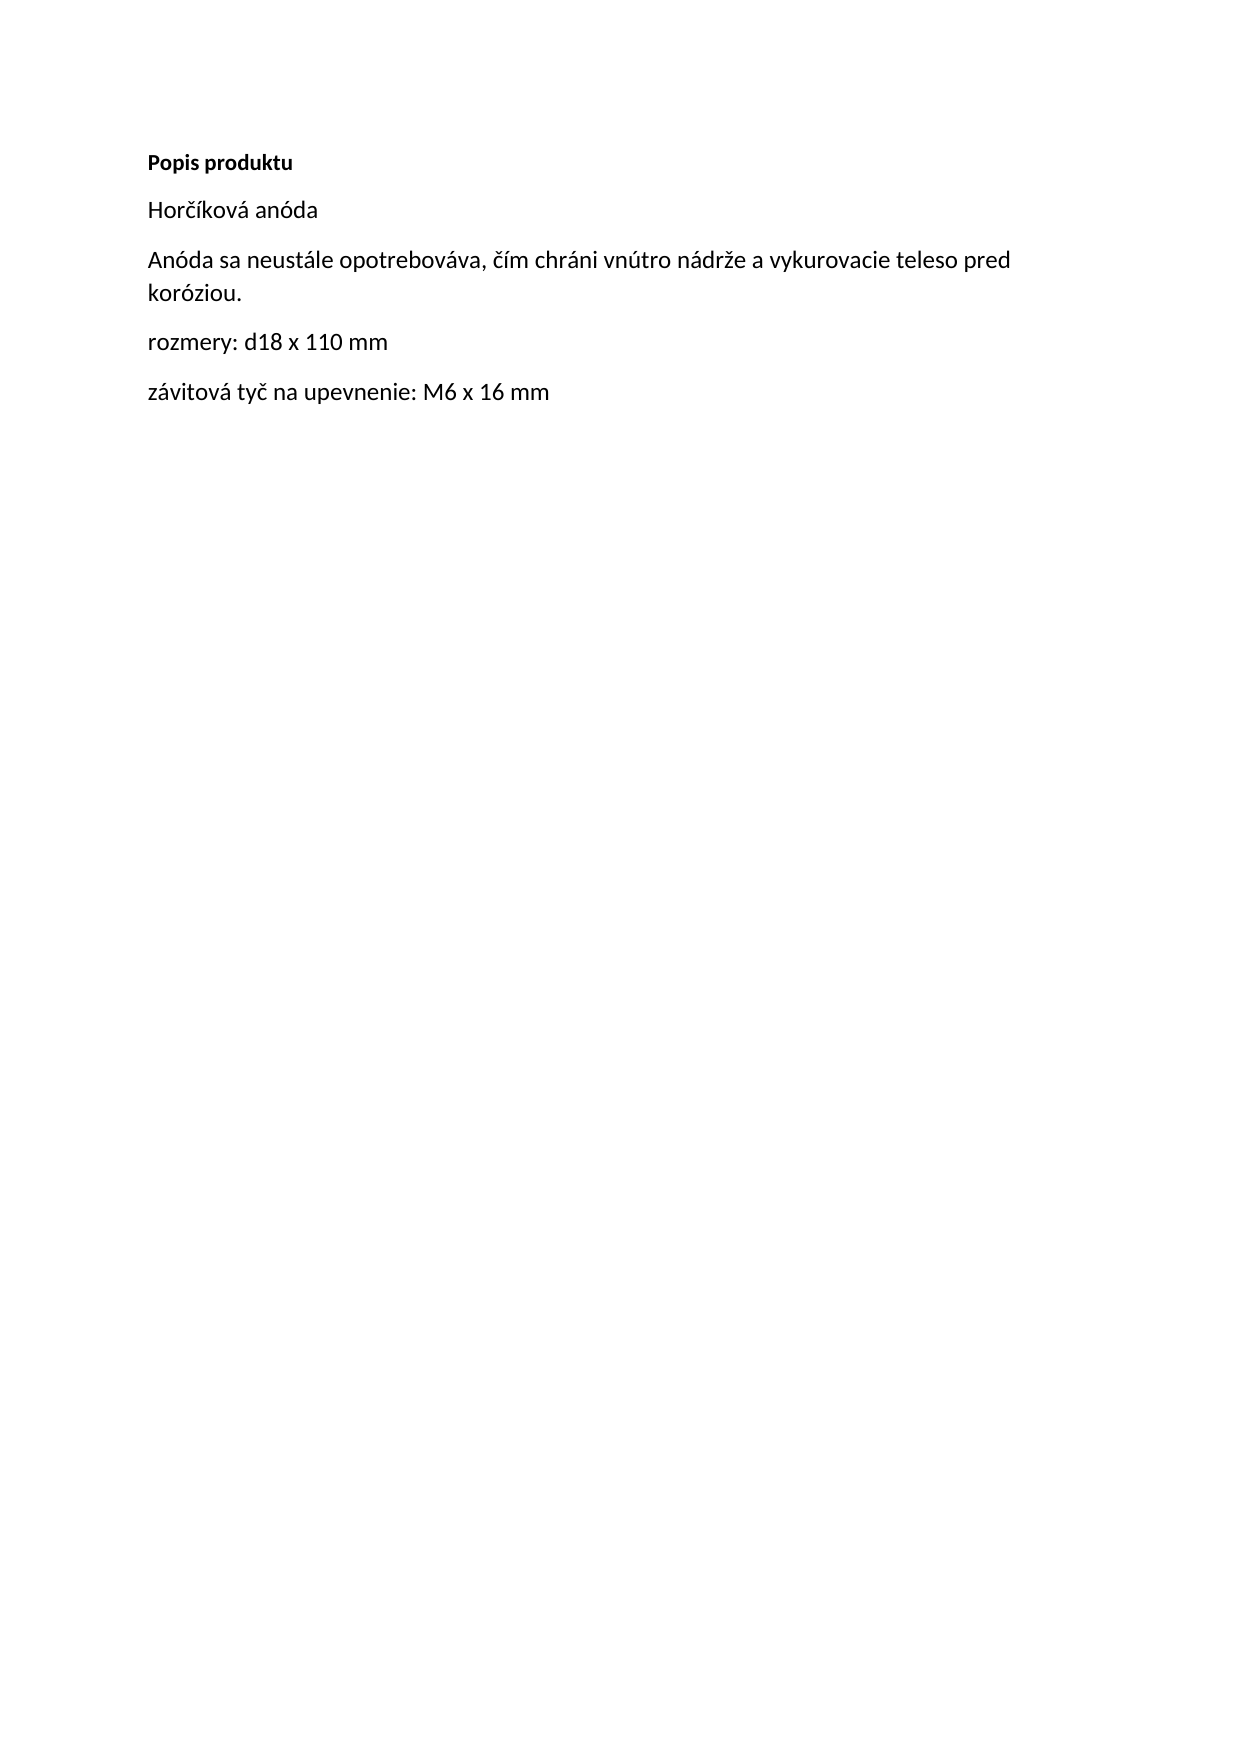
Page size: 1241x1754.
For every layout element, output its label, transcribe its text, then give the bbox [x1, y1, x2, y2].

text Anóda sa neustále opotrebováva, čím chráni vnútro nádrže a vykurovacie teleso pred koróziou. [148, 244, 1093, 307]
text Horčíková anóda [148, 194, 1093, 225]
text Popis produktu [148, 148, 1093, 176]
text rozmery: d18 x 110 mm [148, 327, 1093, 357]
text závitová tyč na upevnenie: M6 x 16 mm [148, 376, 1093, 407]
